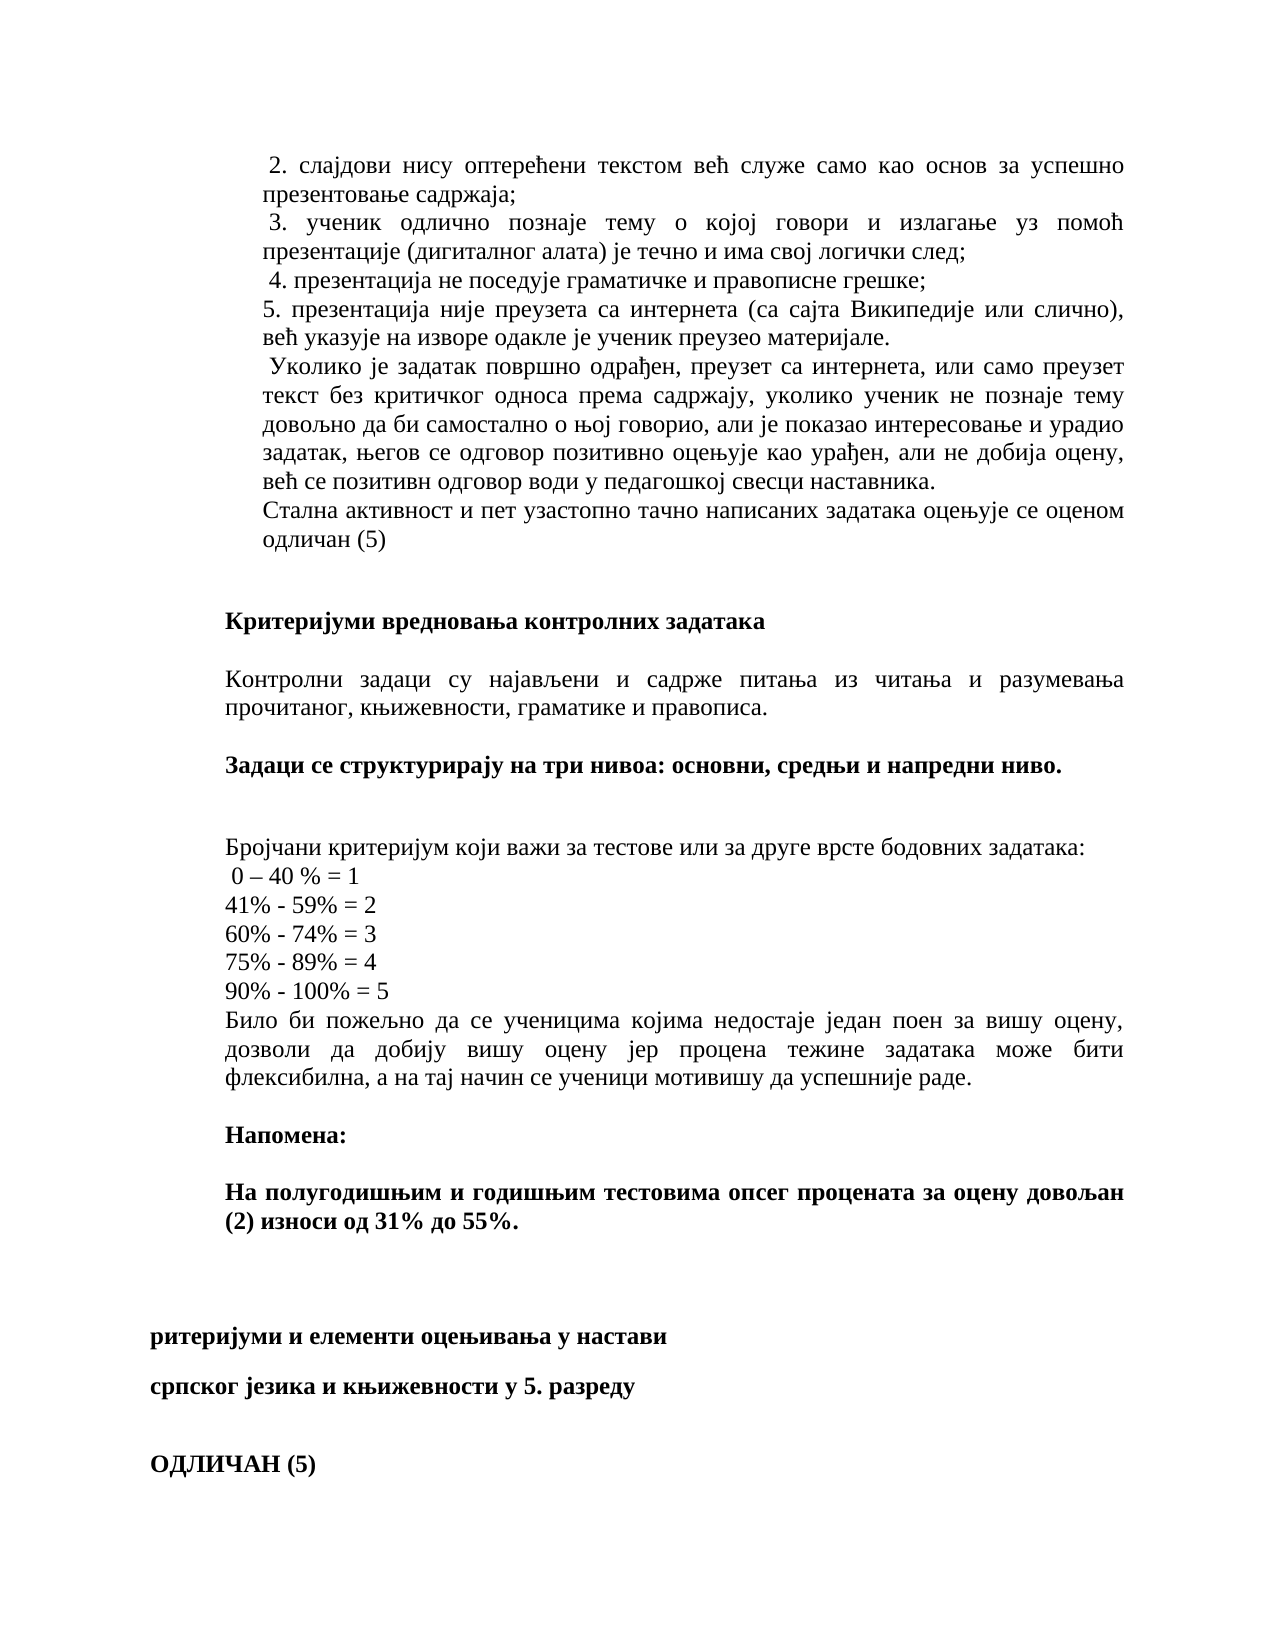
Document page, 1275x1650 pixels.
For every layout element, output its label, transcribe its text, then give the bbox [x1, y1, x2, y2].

text 5. презентација није преузета са интернета (са сајта Википедије или слично), већ указује на изворе одакле је ученик преузео материјале. [262, 294, 1125, 351]
text Уколико је задатак површно одрађен, преузет са интернета, или само преузет текст без критичког односа према садржају, уколико ученик не познаје тему довољно да би самостално о њој говорио, али је показао интересовање и урадио задатак, његов се одговор позитивно оцењује као урађен, али не добија оцену, већ се позитивн одговор води у педагошкој свесци наставника. [262, 351, 1125, 495]
text Задаци се структурирају на три нивоа: основни, средњи и напредни ниво. [225, 750, 1125, 779]
text 3. ученик одлично познаје тему о којој говори и излагање уз помоћ презентације (дигиталног алата) је течно и има свој логички след; [262, 207, 1125, 265]
text Стална активност и пет узастопно тачно написаних задатака оцењује се оценом одличан (5) [262, 495, 1125, 552]
text 90% - 100% = 5 [225, 976, 1125, 1005]
text Контролни задаци су најављени и садрже питања из читања и разумевања прочитаног, књижевности, граматике и правописа. [225, 664, 1125, 721]
text 75% - 89% = 4 [225, 947, 1125, 976]
text Бројчани критеријум који важи за тестове или за друге врсте бодовних задатака: [225, 832, 1125, 861]
text 2. слајдови нису оптерећени текстом већ служе само као основ за успешно презентовање садржаја; [262, 150, 1125, 207]
text 41% - 59% = 2 [225, 890, 1125, 919]
text Критеријуми вредновања контролних задатака [225, 606, 1125, 635]
text На полугодишњим и годишњим тестовима опсег процената за оцену довољан (2) износи од 31% до 55%. [225, 1177, 1125, 1235]
text ОДЛИЧАН (5) [150, 1449, 1125, 1478]
text Напомена: [225, 1120, 1125, 1149]
text 4. презентација не поседује граматичке и правописне грешке; [262, 265, 1125, 294]
text 0 – 40 % = 1 [225, 861, 1125, 890]
text Било би пожељно да се ученицима којима недостаје један поен за вишу оцену, дозволи да добију вишу оцену јер процена тежине задатака може бити флексибилна, а на тај начин се ученици мотивишу да успешније раде. [225, 1005, 1125, 1091]
text српског језика и књижевности у 5. разреду [150, 1371, 1125, 1399]
text 60% - 74% = 3 [225, 919, 1125, 947]
text ритеријуми и елементи оцењивања у настави [150, 1235, 1125, 1350]
